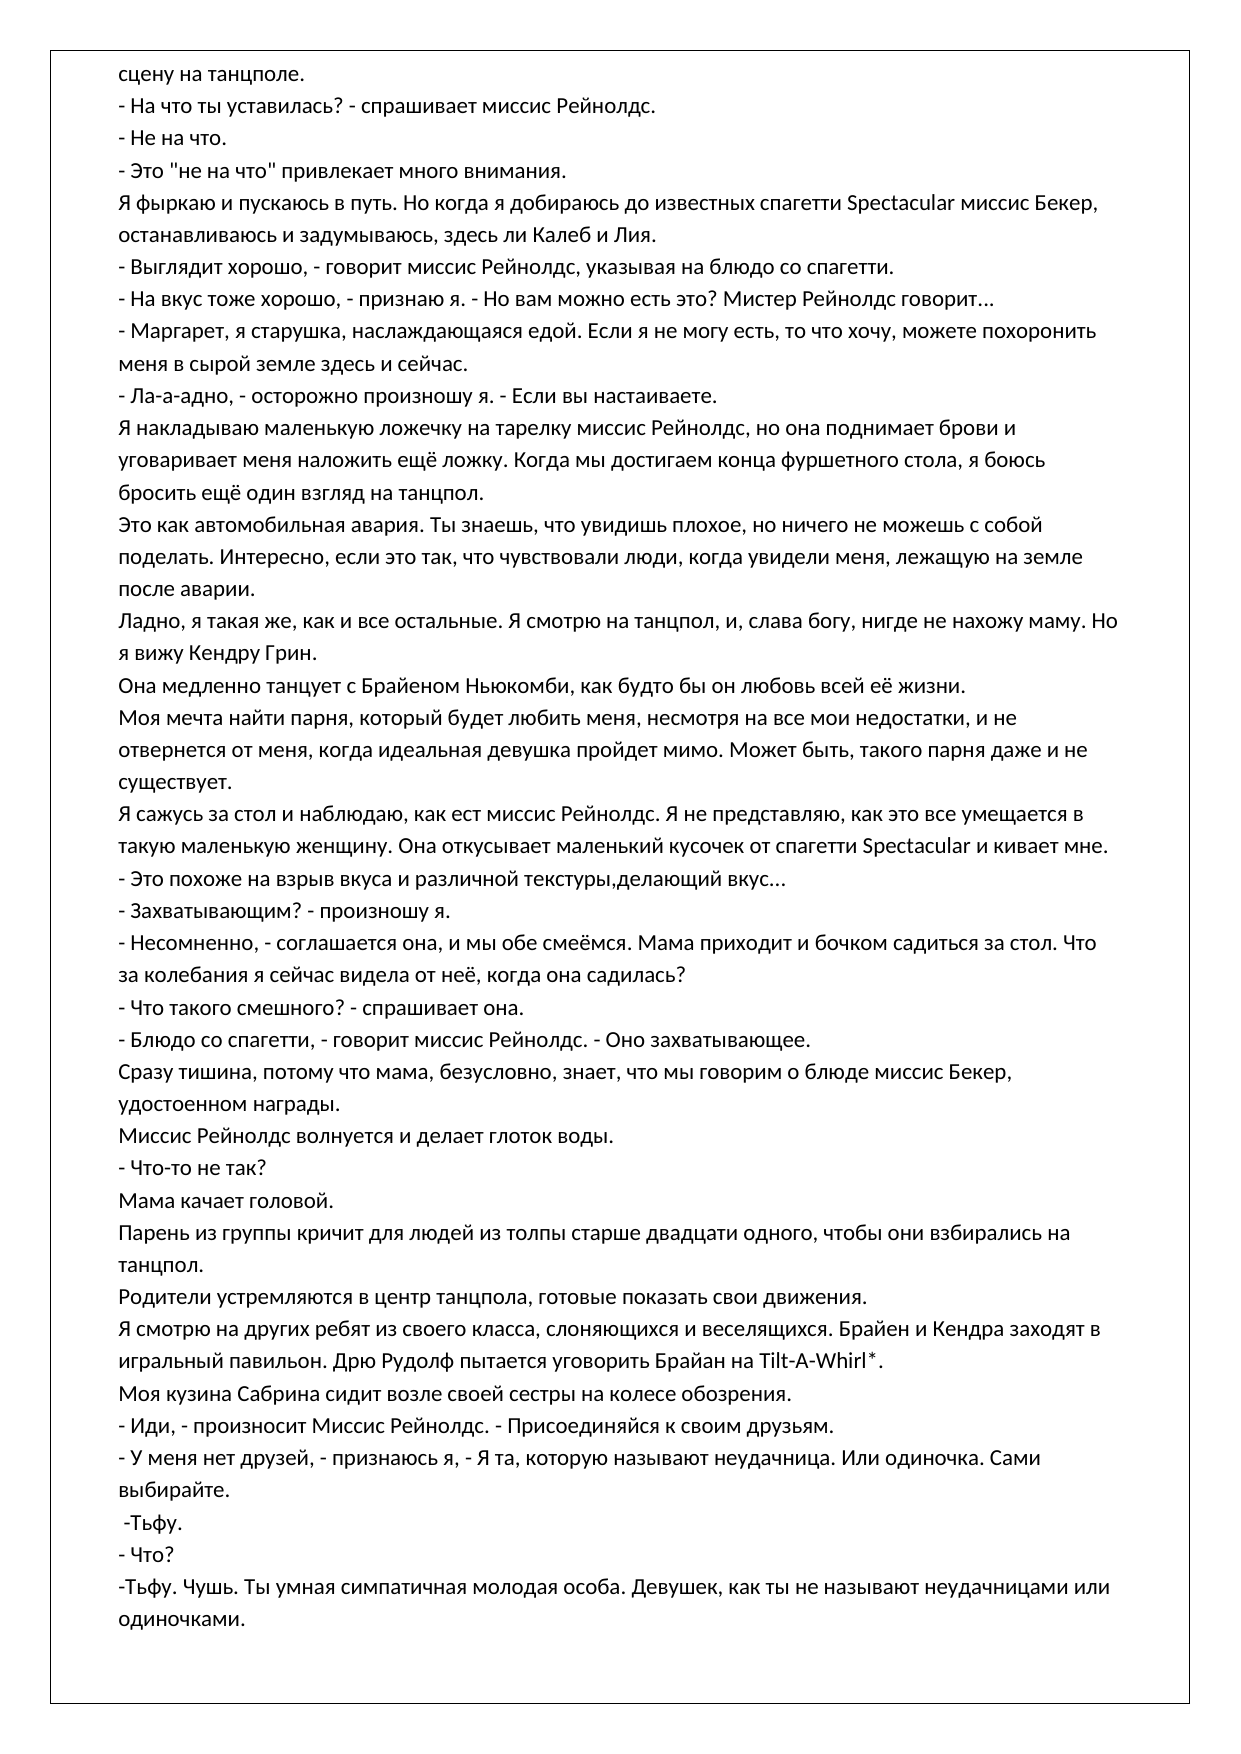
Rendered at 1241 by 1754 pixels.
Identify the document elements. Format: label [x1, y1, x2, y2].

text [118, 59, 1122, 1632]
